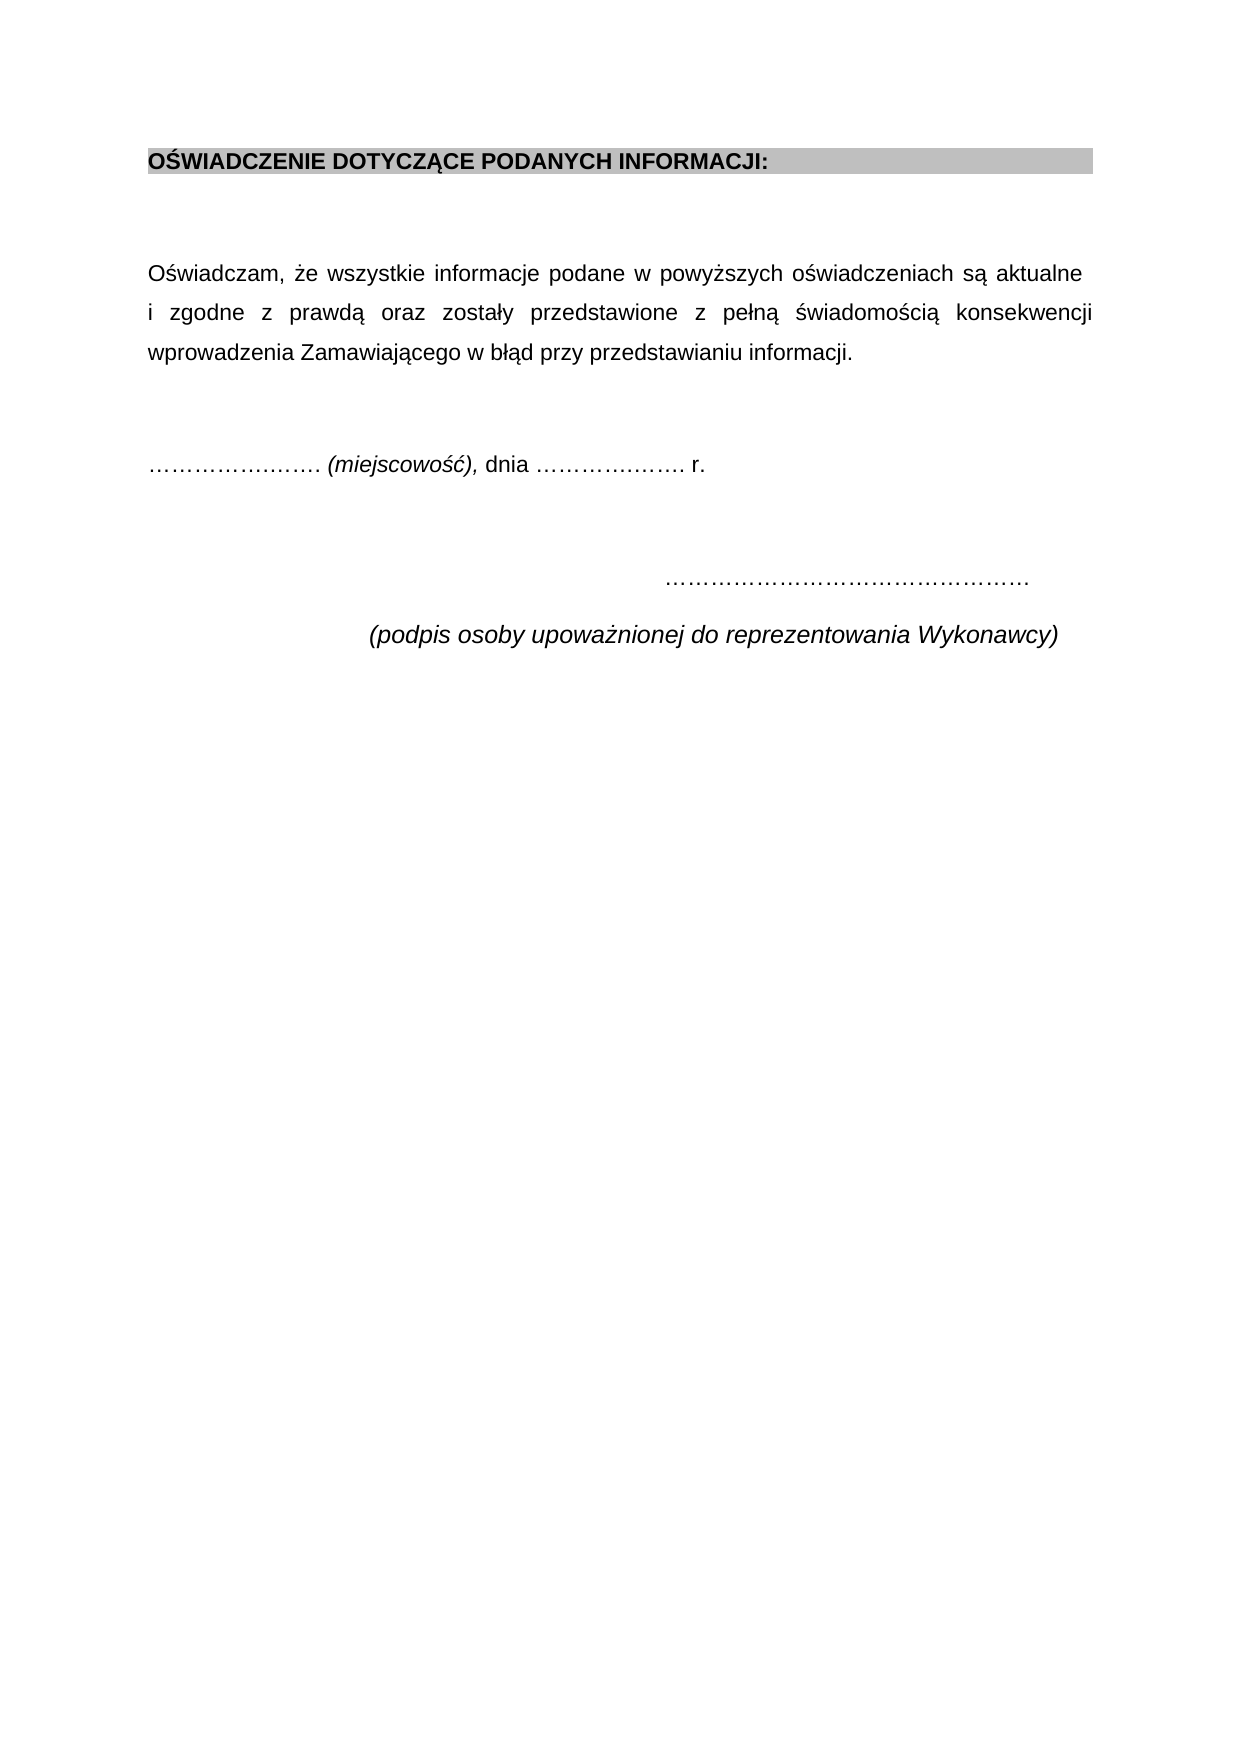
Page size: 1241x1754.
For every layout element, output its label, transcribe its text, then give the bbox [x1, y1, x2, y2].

text (podpis osoby upoważnionej do reprezentowania Wykonawcy) [295, 619, 1093, 648]
text …………….……. (miejscowość), dnia ………….……. r. [148, 451, 1093, 477]
text ………………………………………… [148, 563, 1093, 590]
text Oświadczam, że wszystkie informacje podane w powyższych oświadczeniach są aktualne i zgodne z prawdą oraz zostały przedstawione z pełną świadomością konsekwencji wprowadzenia Zamawiającego w błąd przy przedstawianiu informacji. [148, 260, 1093, 365]
text OŚWIADCZENIE DOTYCZĄCE PODANYCH INFORMACJI: [148, 148, 1093, 174]
